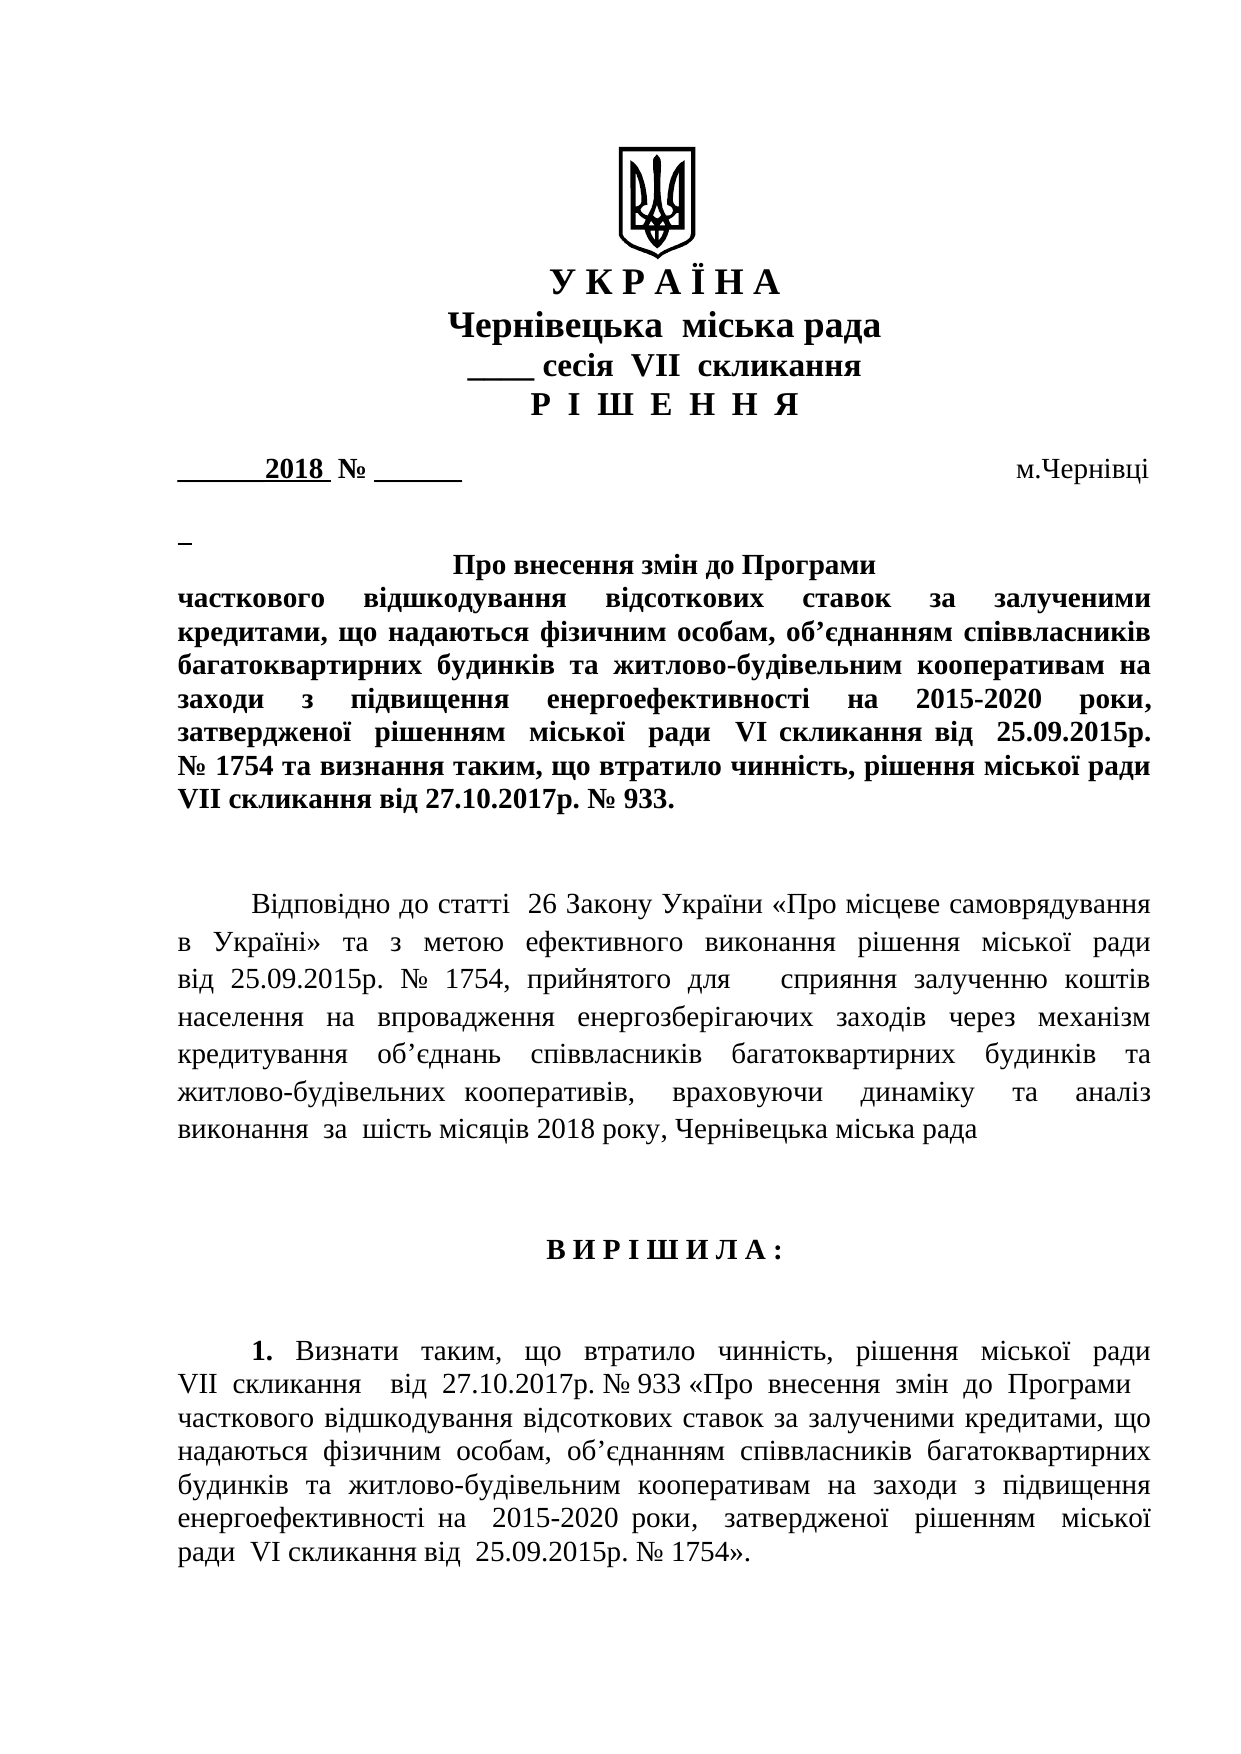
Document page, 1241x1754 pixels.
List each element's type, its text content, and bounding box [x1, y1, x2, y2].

subtitle Р І Ш Е Н Н Я [177, 384, 1152, 422]
text 1. Визнати таким, що втратило чинність, рішення міської ради VII скликання від 27.10.2017р. № 933 «Про внесення змін до Програми [177, 1333, 1152, 1400]
text Про внесення змін до Програми [177, 547, 1152, 580]
text У К Р А Ї Н А [177, 259, 1152, 302]
text ______2018 № ______ м.Чернівці [177, 451, 1152, 484]
text В И Р І Ш И Л А : [177, 1232, 1152, 1266]
text Чернівецька міська рада [177, 302, 1152, 346]
text Відповідно до статті 26 Закону України «Про місцеве самоврядування в Україні» та з метою ефективного виконання рішення міської ради від 25.09.2015р. № 1754, прийнятого для сприяння залученню коштів населення на впровадження енергозберігаючих заходів через механізм кредитування об’єднань співвласників багатоквартирних будинків та житлово-будівельних кооперативів, враховуючи динаміку та аналіз виконання за шість місяців 2018 року, Чернівецька міська рада [177, 882, 1152, 1145]
text ____ сесія VІІ скликання [177, 346, 1152, 384]
text часткового відшкодування відсоткових ставок за залученими кредитами, що надаються фізичним особам, об’єднанням співвласників багатоквартирних будинків та житлово-будівельним кооперативам на заходи з підвищення енергоефективності на 2015-2020 роки, затвердженої рішенням міської ради VI скликання від 25.09.2015р. № 1754». [177, 1400, 1152, 1568]
text часткового відшкодування відсоткових ставок за залученими кредитами, що надаються фізичним особам, об’єднанням співвласників багатоквартирних будинків та житлово-будівельним кооперативам на заходи з підвищення енергоефективності на 2015-2020 роки, затвердженої рішенням міської ради VI скликання від 25.09.2015р. № 1754 та визнання таким, що втратило чинність, рішення міської ради VII скликання від 27.10.2017р. № 933. [177, 580, 1152, 815]
